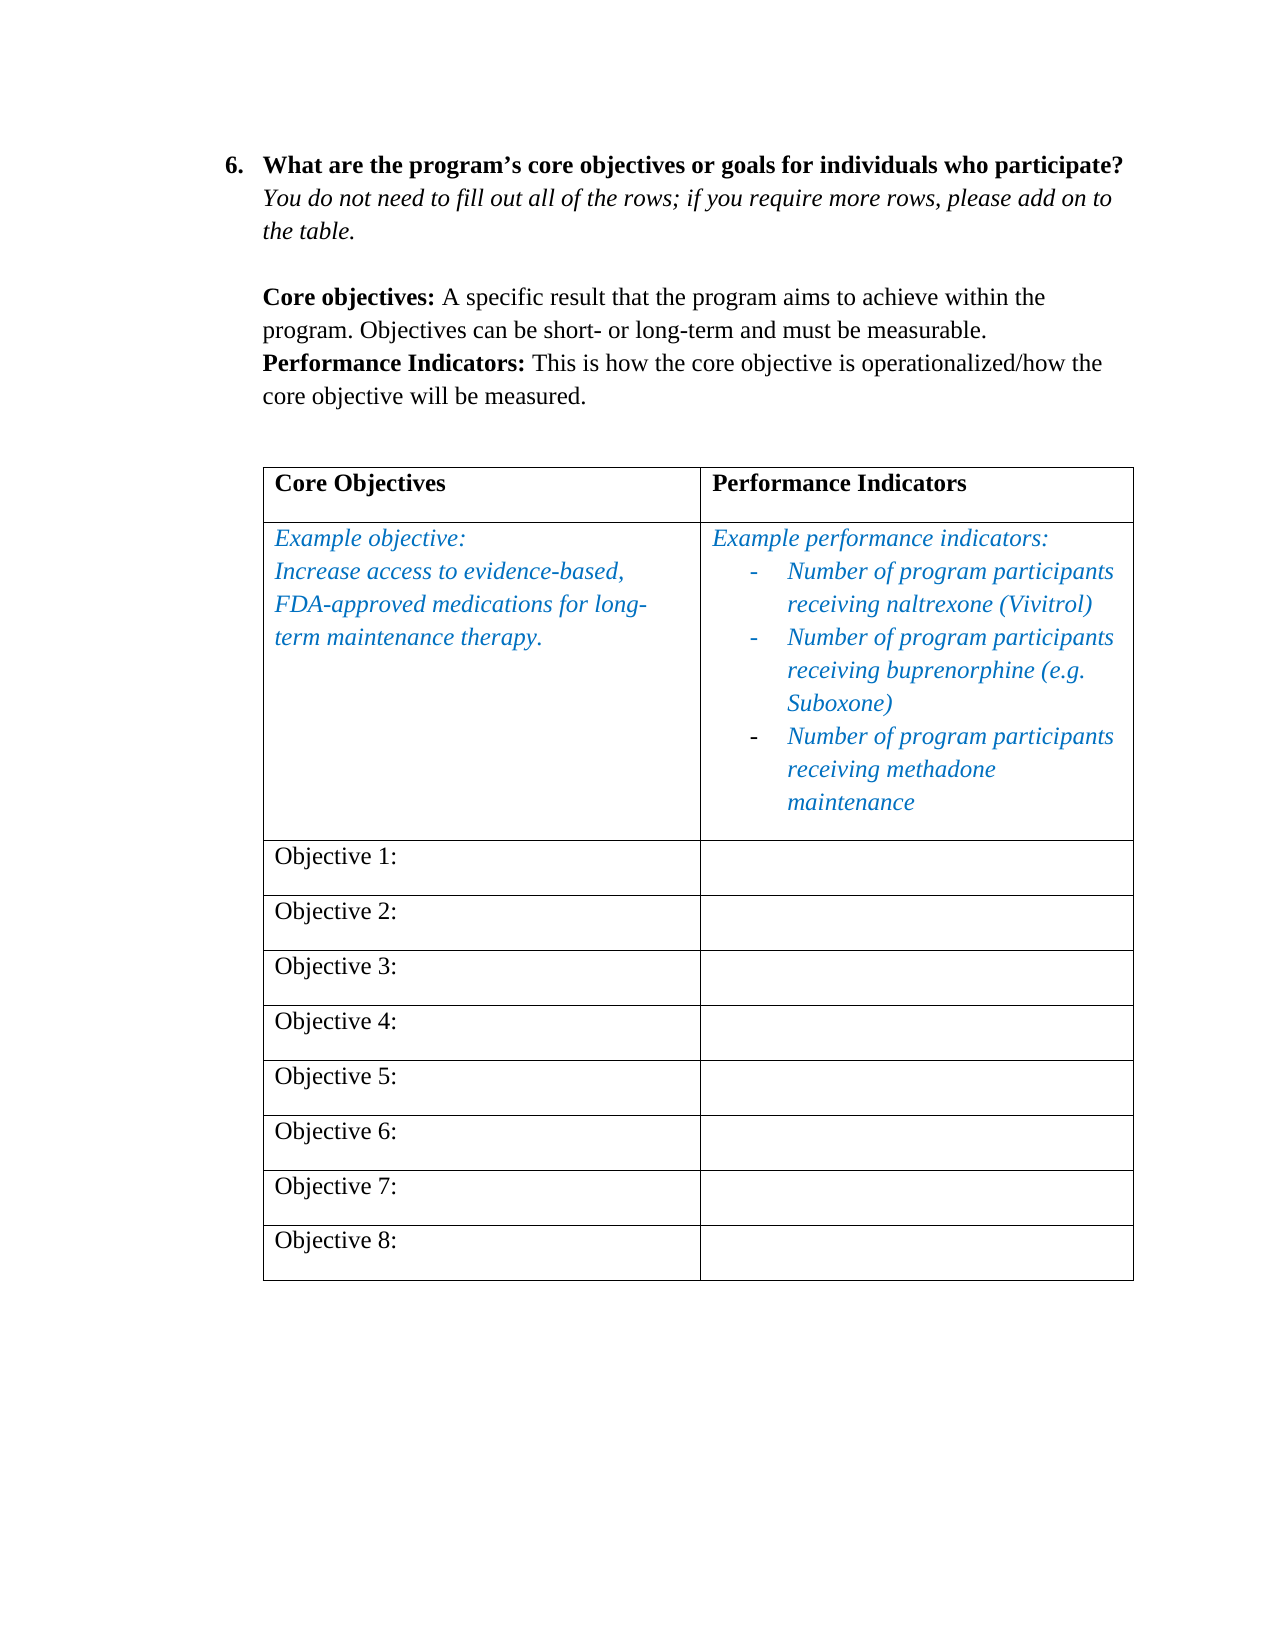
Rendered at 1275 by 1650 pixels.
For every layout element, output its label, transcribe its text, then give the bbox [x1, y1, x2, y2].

table_header Core Objectives [264, 468, 700, 522]
table_cell [701, 951, 1133, 1005]
table_cell [701, 896, 1133, 950]
table_cell [701, 1116, 1133, 1170]
table_cell [701, 1171, 1133, 1224]
table_cell [701, 1226, 1133, 1279]
table_cell Example objective: Increase access to evidence-based, FDA-approved medications for long-term maintenance therapy. [264, 523, 700, 840]
table_cell Objective 1: [264, 841, 700, 895]
table_cell [701, 1006, 1133, 1060]
table_cell Objective 2: [264, 896, 700, 950]
table_cell Objective 5: [264, 1061, 700, 1115]
table_cell Example performance indicators: Number of program participants receiving naltrexone (Vivitrol) Number of program participants receiving buprenorphine (e.g. Suboxone) Number of program participants receiving methadone maintenance [701, 523, 1133, 840]
table_cell [701, 1061, 1133, 1115]
table_cell Objective 4: [264, 1006, 700, 1060]
table_cell Objective 3: [264, 951, 700, 1005]
table_cell [701, 841, 1133, 895]
table_cell Objective 7: [264, 1171, 700, 1224]
table_cell Objective 6: [264, 1116, 700, 1170]
table_cell Objective 8: [264, 1226, 700, 1279]
list Core objectives: A specific result that the program aims to achieve within the program. Objectives can be short- or long-term and must be measurable. [262, 282, 1125, 344]
list What are the program’s core objectives or goals for individuals who participate? You do not need to fill out all of the rows; if you require more rows, please add on to the table. [225, 150, 1125, 245]
table_header Performance Indicators [701, 468, 1133, 522]
list Performance Indicators: This is how the core objective is operationalized/how the core objective will be measured. [262, 348, 1125, 410]
